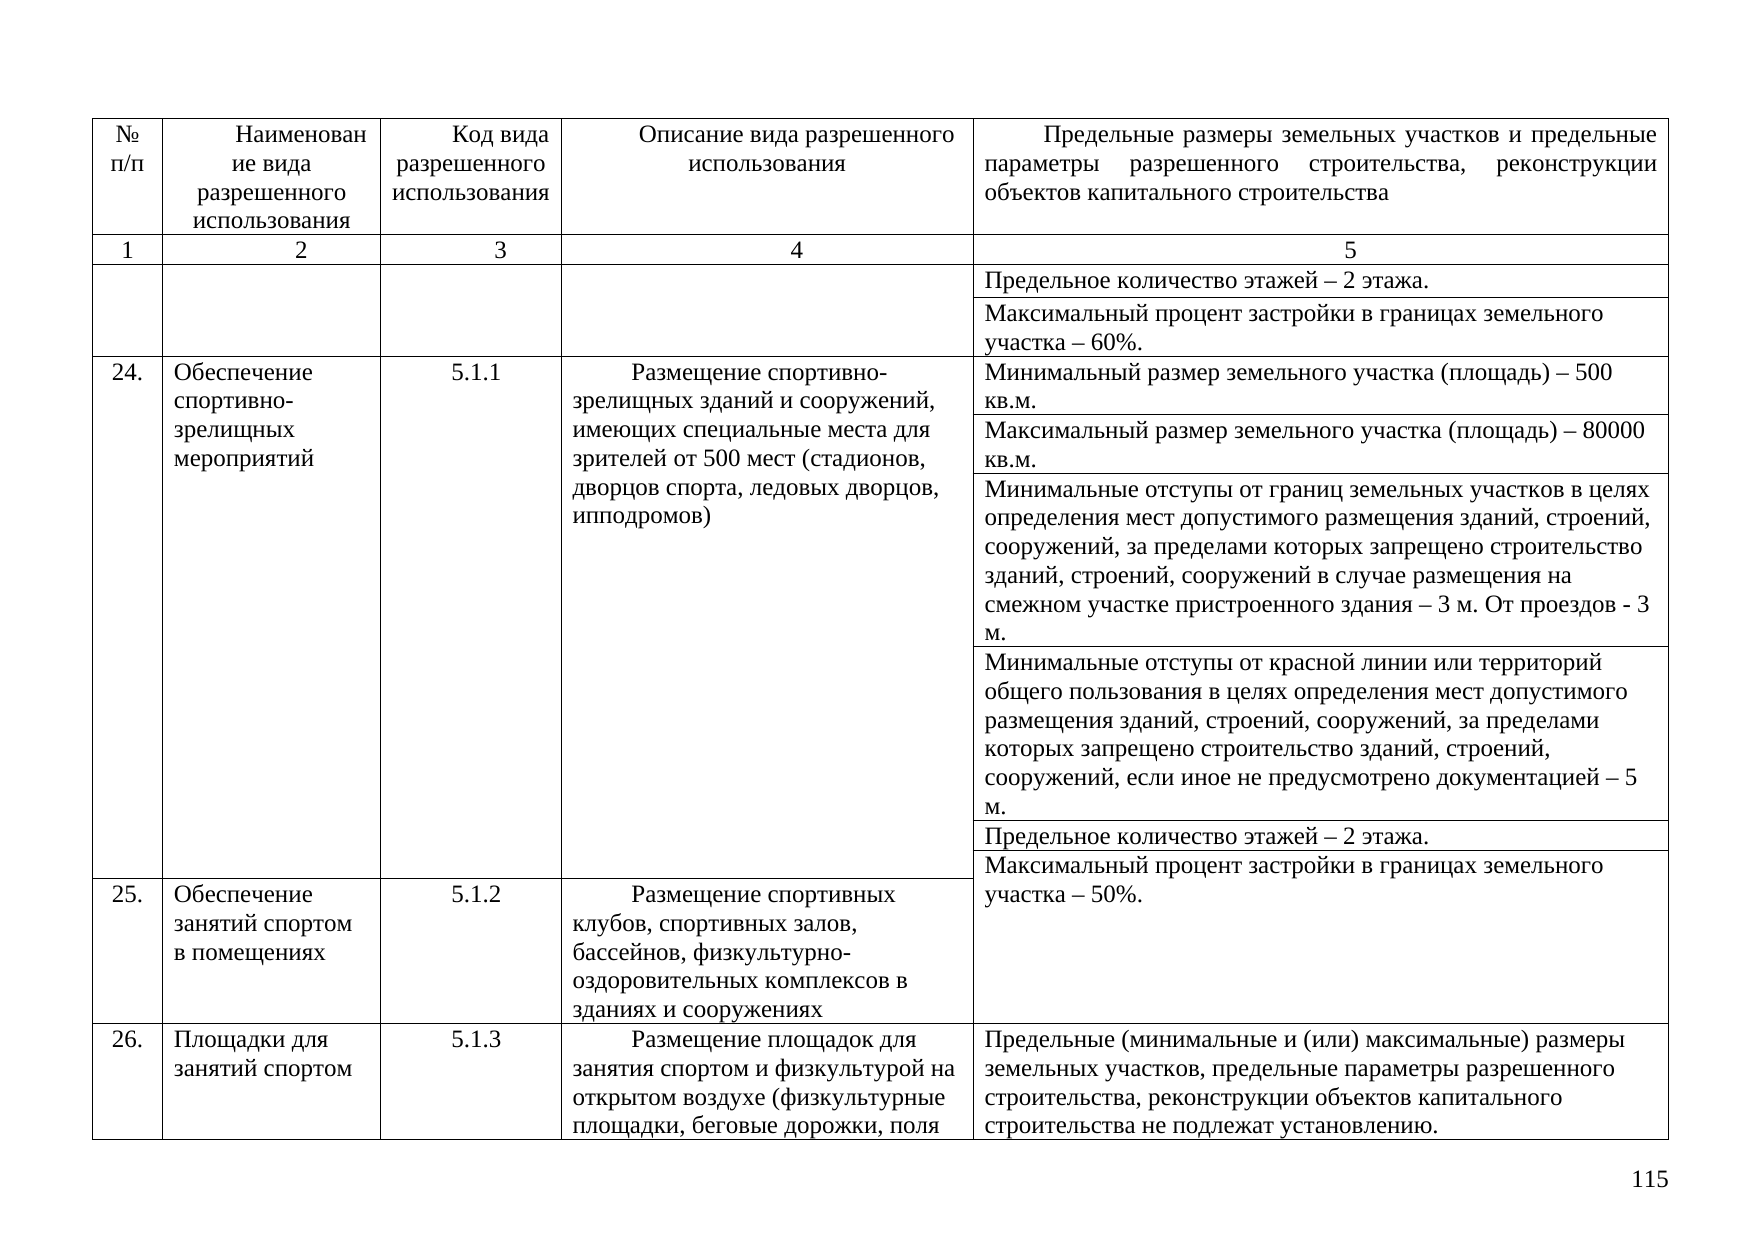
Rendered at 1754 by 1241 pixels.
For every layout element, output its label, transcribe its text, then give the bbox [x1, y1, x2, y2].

table_cell 5 [974, 235, 1668, 264]
table_cell 26. [93, 1024, 162, 1139]
table_cell Обеспечение спортивно-зрелищных мероприятий [163, 357, 380, 878]
table_cell Минимальные отступы от красной линии или территорий общего пользования в целях определения мест допустимого размещения зданий, строений, сооружений, за пределами которых запрещено строительство зданий, строений, сооружений, если иное не предусмотрено документацией – 5 м. [974, 647, 1668, 820]
table_header Наименование вида разрешенного использования [163, 119, 380, 234]
table_header № п/п [93, 119, 162, 234]
table_header Предельные размеры земельных участков и предельные параметры разрешенного строительства, реконструкции объектов капитального строительства [974, 119, 1668, 234]
table_cell 24. [93, 357, 162, 878]
table_cell Минимальный размер земельного участка (площадь) – 500 кв.м. [974, 357, 1668, 414]
table_cell 2 [163, 235, 380, 264]
table_cell 5.1.3 [381, 1024, 561, 1139]
table_cell Максимальный процент застройки в границах земельного участка – 60%. [974, 298, 1668, 356]
table_cell Предельное количество этажей – 2 этажа. [974, 821, 1668, 849]
table_cell Площадки для занятий спортом [163, 1024, 380, 1139]
table_cell 1 [93, 235, 162, 264]
table_cell 25. [93, 879, 162, 1023]
table_cell Максимальный размер земельного участка (площадь) – 80000 кв.м. [974, 415, 1668, 473]
table_cell Размещение спортивно-зрелищных зданий и сооружений, имеющих специальные места для зрителей от 500 мест (стадионов, дворцов спорта, ледовых дворцов, ипподромов) [562, 357, 973, 878]
table_cell Предельное количество этажей – 2 этажа. [974, 265, 1668, 297]
table_cell Размещение площадок для занятия спортом и физкультурой на открытом воздухе (физкультурные площадки, беговые дорожки, поля для спортивной игры) [562, 1024, 973, 1139]
table_cell Максимальный процент застройки в границах земельного участка – 50%. [974, 851, 1668, 1023]
table_header Код вида разрешенного использования [381, 119, 561, 234]
table_cell 4 [562, 235, 973, 264]
table_cell 5.1.1 [381, 357, 561, 878]
table_header Описание вида разрешенного использования [562, 119, 973, 234]
table_cell 3 [381, 235, 561, 264]
table_cell Размещение спортивных клубов, спортивных залов, бассейнов, физкультурно-оздоровительных комплексов в зданиях и сооружениях [562, 879, 973, 1023]
table_cell Минимальные отступы от границ земельных участков в целях определения мест допустимого размещения зданий, строений, сооружений, за пределами которых запрещено строительство зданий, строений, сооружений в случае размещения на смежном участке пристроенного здания – 3 м. От проездов - 3 м. [974, 474, 1668, 646]
table_cell 5.1.2 [381, 879, 561, 1023]
table_cell Обеспечение занятий спортом в помещениях [163, 879, 380, 1023]
